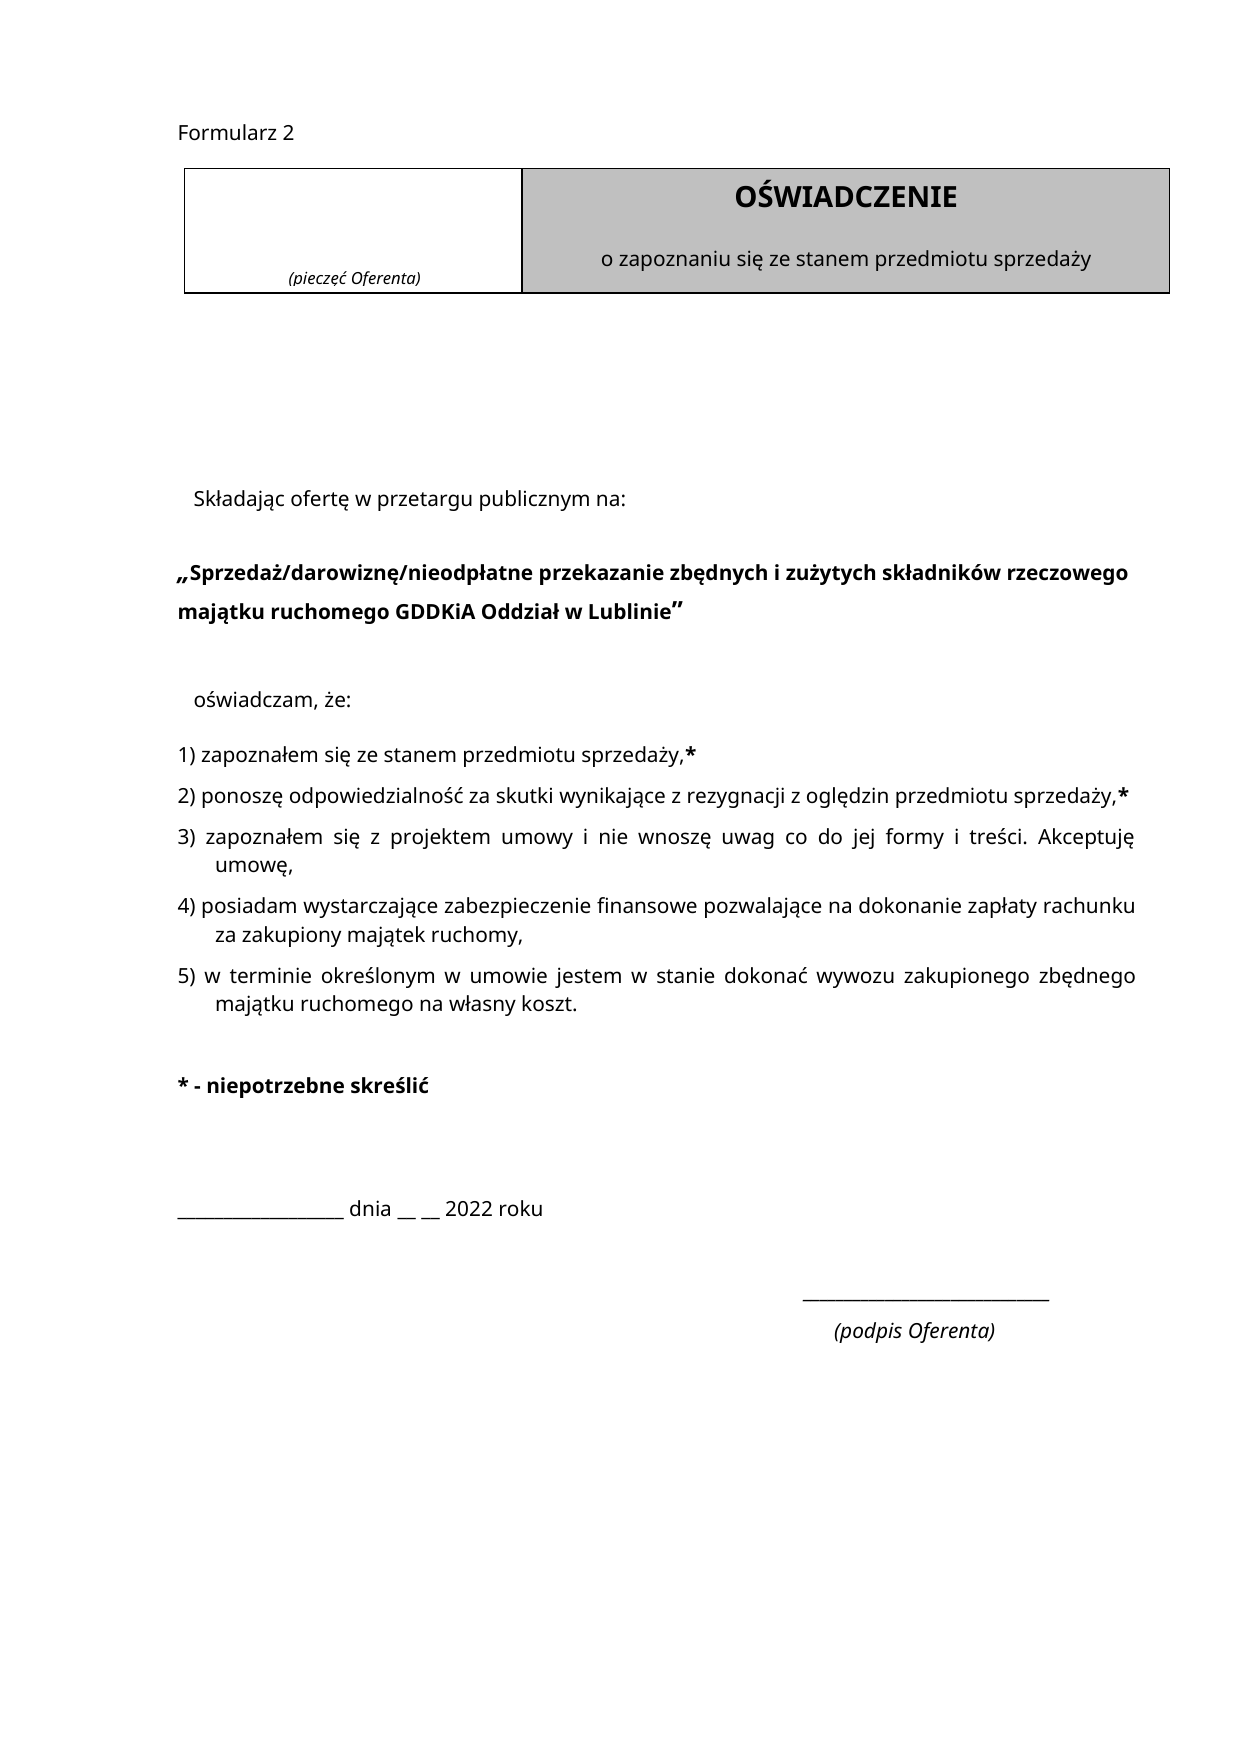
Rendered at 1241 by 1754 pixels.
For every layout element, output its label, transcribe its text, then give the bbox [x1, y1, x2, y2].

text oświadczam, że: [177, 685, 1137, 713]
text * - niepotrzebne skreślić [177, 1071, 1137, 1099]
text 4) posiadam wystarczające zabezpieczenie finansowe pozwalające na dokonanie zapłaty rachunku za zakupiony majątek ruchomy, [177, 891, 1137, 948]
text „Sprzedaż/darowiznę/nieodpłatne przekazanie zbędnych i zużytych składników rzeczowego majątku ruchomego GDDKiA Oddział w Lublinie” [177, 553, 1137, 626]
text ______________________________ [177, 1276, 1137, 1304]
text 3) zapoznałem się z projektem umowy i nie wnoszę uwag co do jej formy i treści. Akceptuję umowę, [177, 822, 1137, 879]
text __________________ dnia __ __ 2022 roku [177, 1194, 1137, 1222]
text Składając ofertę w przetargu publicznym na: [177, 484, 1137, 512]
text 5) w terminie określonym w umowie jestem w stanie dokonać wywozu zakupionego zbędnego majątku ruchomego na własny koszt. [177, 961, 1137, 1018]
text 2) ponoszę odpowiedzialność za skutki wynikające z rezygnacji z oględzin przedmiotu sprzedaży,* [177, 781, 1137, 809]
text 1) zapoznałem się ze stanem przedmiotu sprzedaży,* [177, 740, 1137, 768]
text (podpis Oferenta) [177, 1317, 1137, 1345]
text Formularz 2 [177, 118, 1137, 147]
